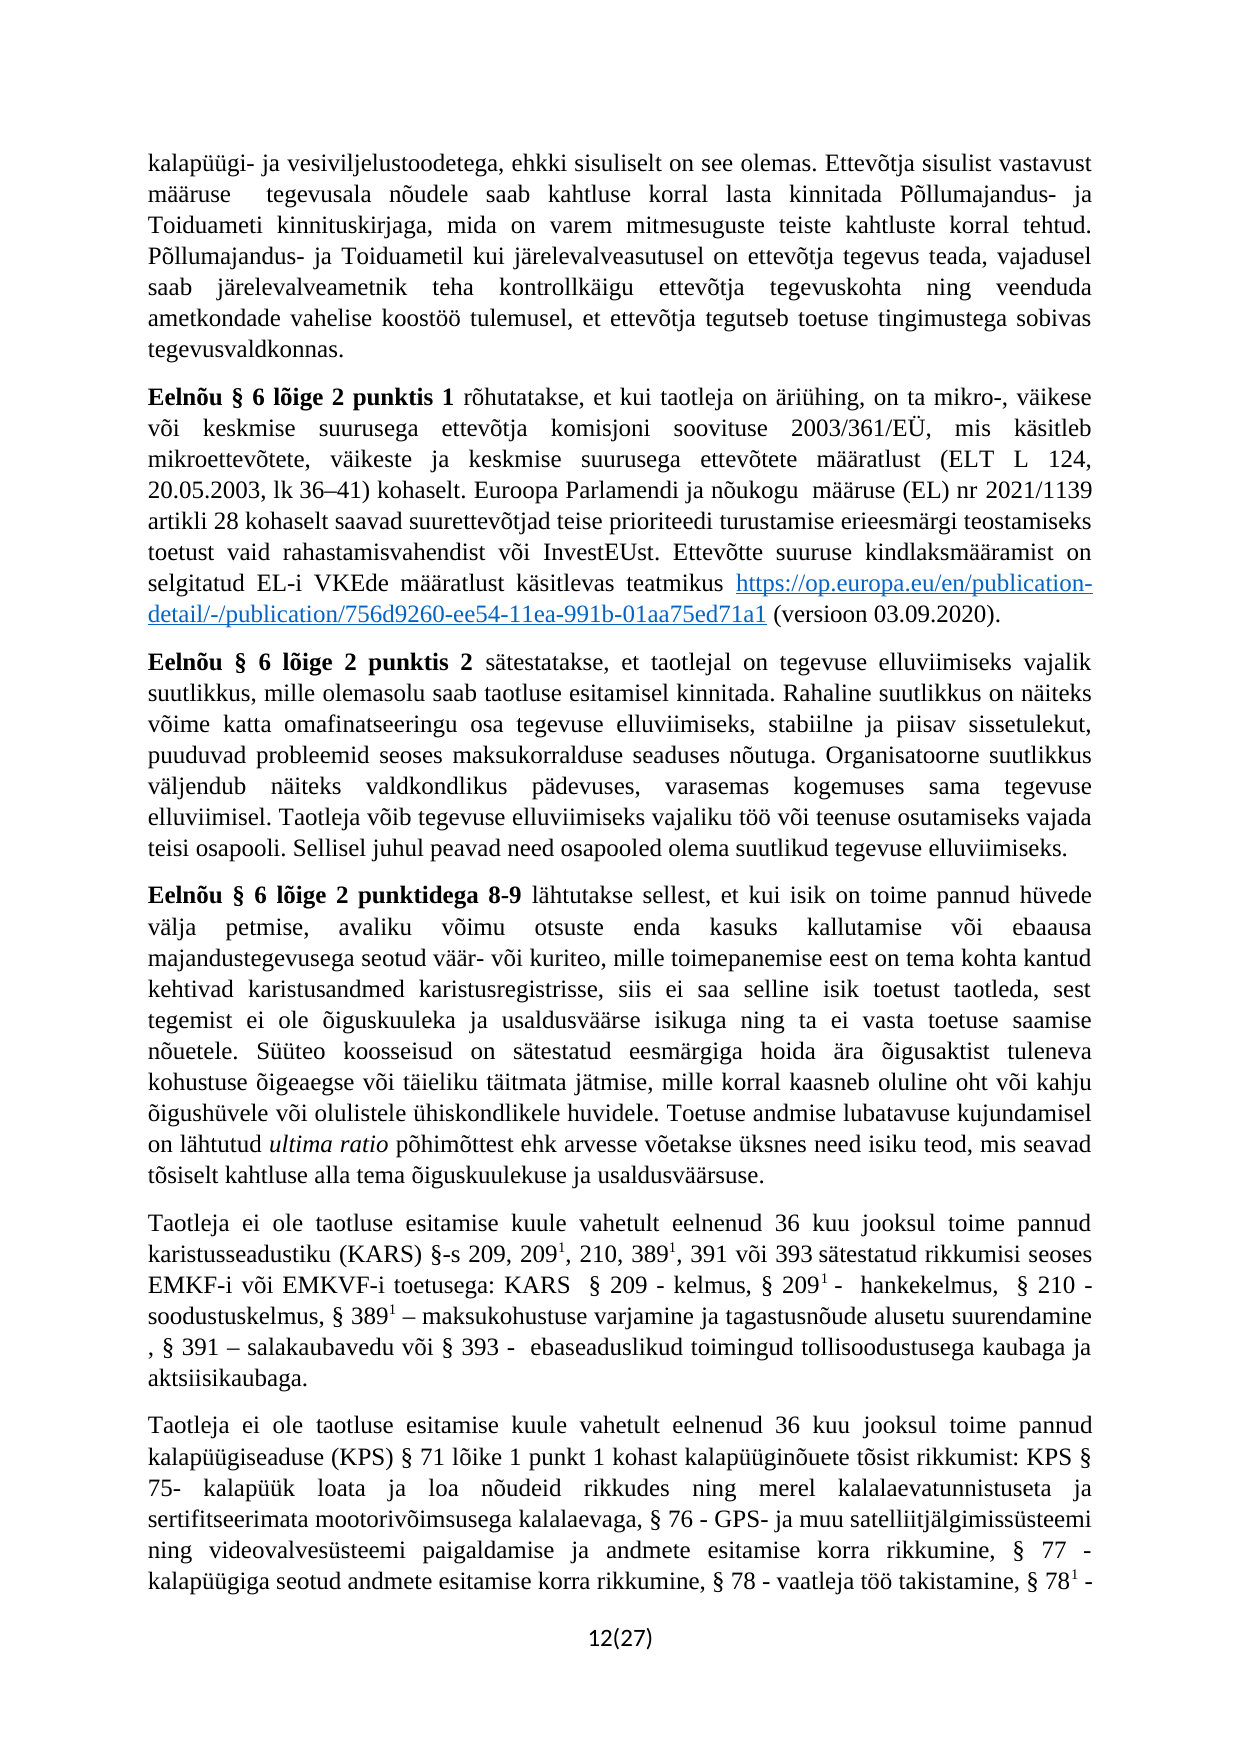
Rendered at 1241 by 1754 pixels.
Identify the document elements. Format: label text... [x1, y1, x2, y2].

text Taotleja ei ole taotluse esitamise kuule vahetult eelnenud 36 kuu jooksul toime pannud karistusseadustiku (KARS) §-s 209, 2091, 210, 3891, 391 või 393 sätestatud rikkumisi seoses EMKF-i või EMKVF-i toetusega: KARS § 209 - kelmus, § 2091 - hankekelmus, § 210 - soodustuskelmus, § 3891 – maksukohustuse varjamine ja tagastusnõude alusetu suurendamine , § 391 – salakaubavedu või § 393 - ebaseaduslikud toimingud tollisoodustusega kaubaga ja aktsiisikaubaga. [148, 1208, 1093, 1392]
text Eelnõu § 6 lõige 2 punktidega 8-9 lähtutakse sellest, et kui isik on toime pannud hüvede välja petmise, avaliku võimu otsuste enda kasuks kallutamise või ebaausa majandustegevusega seotud väär- või kuriteo, mille toimepanemise eest on tema kohta kantud kehtivad karistusandmed karistusregistrisse, siis ei saa selline isik toetust taotleda, sest tegemist ei ole õiguskuuleka ja usaldusväärse isikuga ning ta ei vasta toetuse saamise nõuetele. Süüteo koosseisud on sätestatud eesmärgiga hoida ära õigusaktist tuleneva kohustuse õigeaegse või täieliku täitmata jätmise, mille korral kaasneb oluline oht või kahju õigushüvele või olulistele ühiskondlikele huvidele. Toetuse andmise lubatavuse kujundamisel on lähtutud ultima ratio põhimõttest ehk arvesse võetakse üksnes need isiku teod, mis seavad tõsiselt kahtluse alla tema õiguskuulekuse ja usaldusväärsuse. [148, 881, 1093, 1189]
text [148, 148, 1093, 363]
text Eelnõu § 6 lõige 2 punktis 1 rõhutatakse, et kui taotleja on äriühing, on ta mikro-, väikese või keskmise suurusega ettevõtja komisjoni soovituse 2003/361/EÜ, mis käsitleb mikroettevõtete, väikeste ja keskmise suurusega ettevõtete määratlust (ELT L 124, 20.05.2003, lk 36–41) kohaselt. Euroopa Parlamendi ja nõukogu määruse (EL) nr 2021/1139 artikli 28 kohaselt saavad suurettevõtjad teise prioriteedi turustamise erieesmärgi teostamiseks toetust vaid rahastamisvahendist või InvestEUst. Ettevõtte suuruse kindlaksmääramist on selgitatud EL-i VKEde määratlust käsitlevas teatmikus https://op.europa.eu/en/publication-detail/-/publication/756d9260-ee54-11ea-991b-01aa75ed71a1 (versioon 03.09.2020). [148, 382, 1093, 628]
text Eelnõu § 6 lõige 2 punktis 2 sätestatakse, et taotlejal on tegevuse elluviimiseks vajalik suutlikkus, mille olemasolu saab taotluse esitamisel kinnitada. Rahaline suutlikkus on näiteks võime katta omafinatseeringu osa tegevuse elluviimiseks, stabiilne ja piisav sissetulekut, puuduvad probleemid seoses maksukorralduse seaduses nõutuga. Organisatoorne suutlikkus väljendub näiteks valdkondlikus pädevuses, varasemas kogemuses sama tegevuse elluviimisel. Taotleja võib tegevuse elluviimiseks vajaliku töö või teenuse osutamiseks vajada teisi osapooli. Sellisel juhul peavad need osapooled olema suutlikud tegevuse elluviimiseks. [148, 647, 1093, 862]
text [148, 1411, 1093, 1594]
